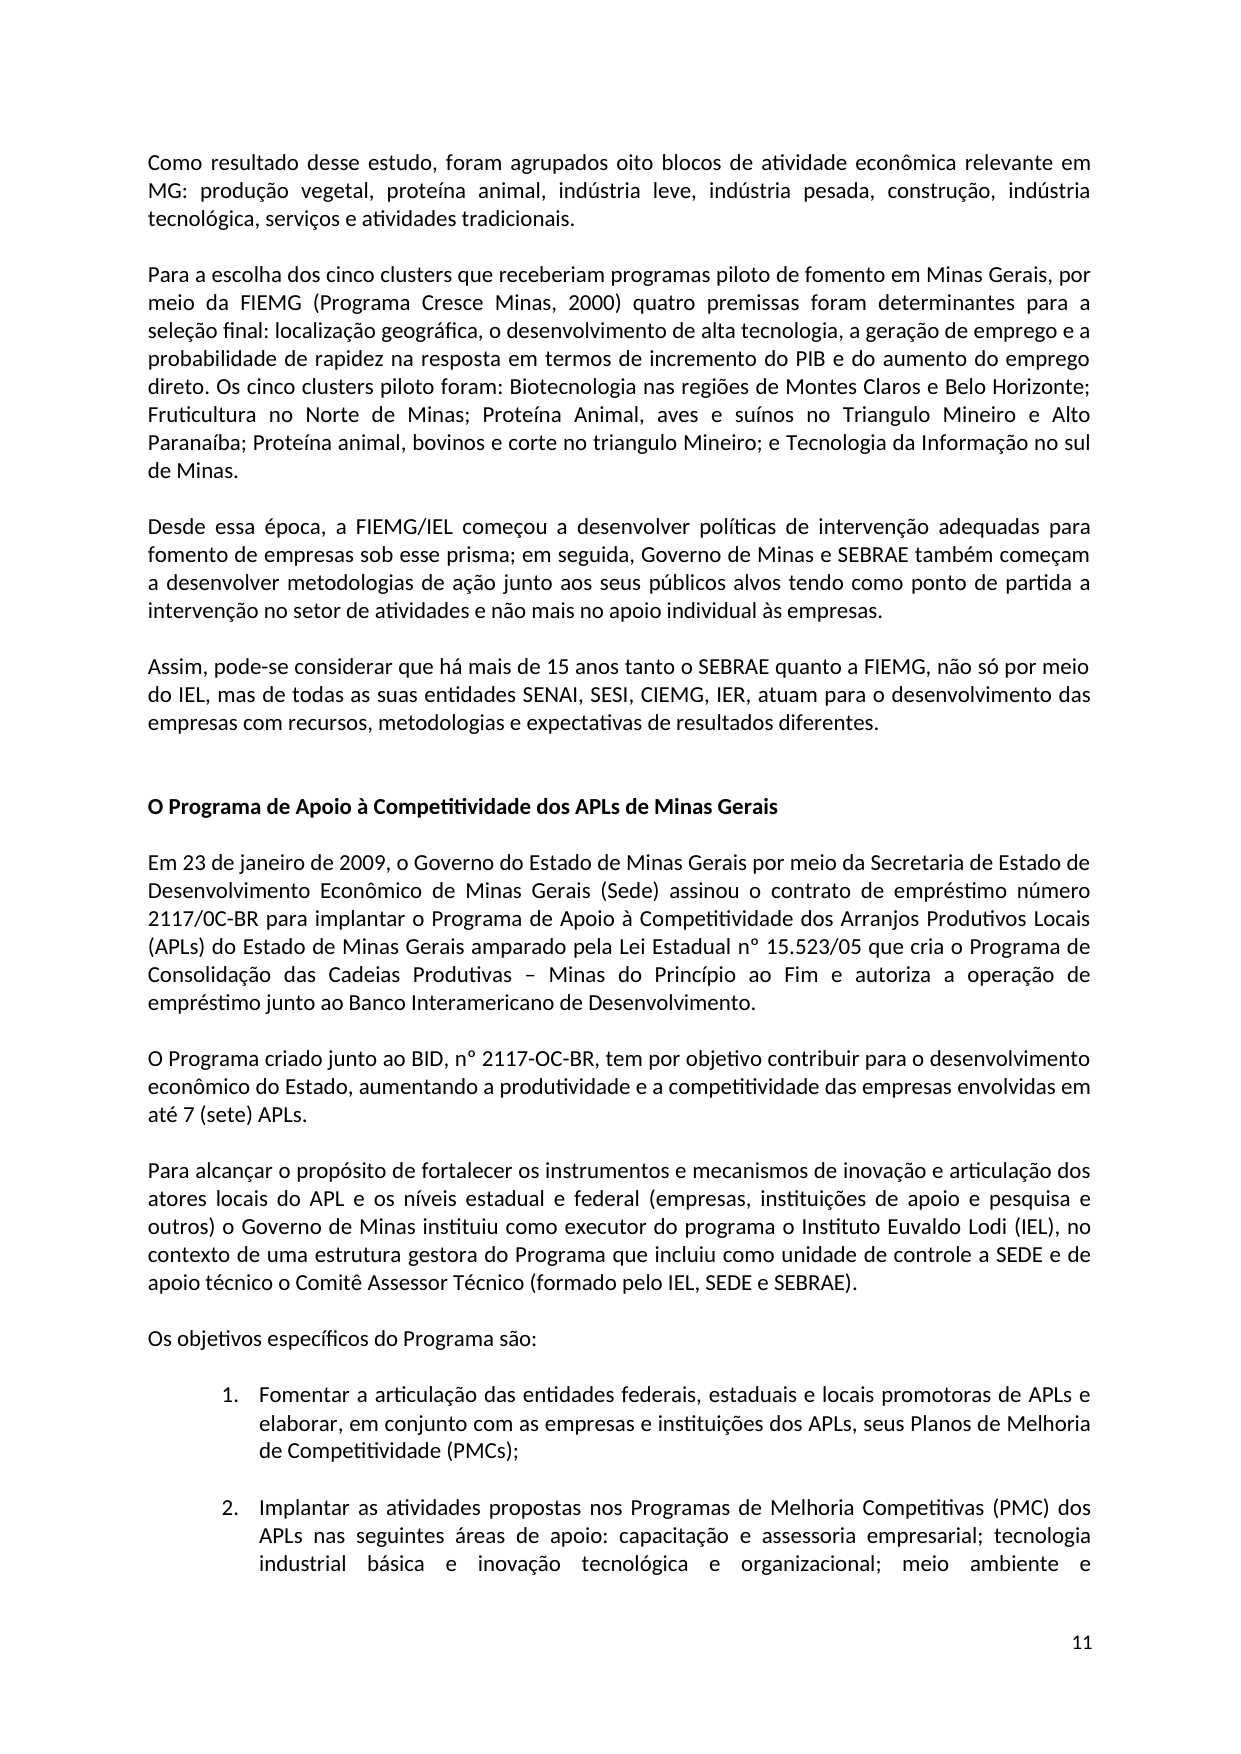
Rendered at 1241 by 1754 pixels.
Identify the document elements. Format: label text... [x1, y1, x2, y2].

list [221, 1493, 1092, 1577]
text Desde essa época, a FIEMG/IEL começou a desenvolver políticas de intervenção adequadas para fomento de empresas sob esse prisma; em seguida, Governo de Minas e SEBRAE também começam a desenvolver metodologias de ação junto aos seus públicos alvos tendo como ponto de partida a intervenção no setor de atividades e não mais no apoio individual às empresas. [148, 512, 1092, 624]
text O Programa criado junto ao BID, nº 2117-OC-BR, tem por objetivo contribuir para o desenvolvimento econômico do Estado, aumentando a produtividade e a competitividade das empresas envolvidas em até 7 (sete) APLs. [148, 1044, 1092, 1128]
text Para a escolha dos cinco clusters que receberiam programas piloto de fomento em Minas Gerais, por meio da FIEMG (Programa Cresce Minas, 2000) quatro premissas foram determinantes para a seleção final: localização geográfica, o desenvolvimento de alta tecnologia, a geração de emprego e a probabilidade de rapidez na resposta em termos de incremento do PIB e do aumento do emprego direto. Os cinco clusters piloto foram: Biotecnologia nas regiões de Montes Claros e Belo Horizonte; Fruticultura no Norte de Minas; Proteína Animal, aves e suínos no Triangulo Mineiro e Alto Paranaíba; Proteína animal, bovinos e corte no triangulo Mineiro; e Tecnologia da Informação no sul de Minas. [148, 260, 1092, 484]
list Fomentar a articulação das entidades federais, estaduais e locais promotoras de APLs e elaborar, em conjunto com as empresas e instituições dos APLs, seus Planos de Melhoria de Competitividade (PMCs); [221, 1381, 1092, 1465]
text Em 23 de janeiro de 2009, o Governo do Estado de Minas Gerais por meio da Secretaria de Estado de Desenvolvimento Econômico de Minas Gerais (Sede) assinou o contrato de empréstimo número 2117/0C-BR para implantar o Programa de Apoio à Competitividade dos Arranjos Produtivos Locais (APLs) do Estado de Minas Gerais amparado pela Lei Estadual nº 15.523/05 que cria o Programa de Consolidação das Cadeias Produtivas – Minas do Princípio ao Fim e autoriza a operação de empréstimo junto ao Banco Interamericano de Desenvolvimento. [148, 848, 1092, 1016]
text Como resultado desse estudo, foram agrupados oito blocos de atividade econômica relevante em MG: produção vegetal, proteína animal, indústria leve, indústria pesada, construção, indústria tecnológica, serviços e atividades tradicionais. [148, 148, 1092, 232]
text Assim, pode-se considerar que há mais de 15 anos tanto o SEBRAE quanto a FIEMG, não só por meio do IEL, mas de todas as suas entidades SENAI, SESI, CIEMG, IER, atuam para o desenvolvimento das empresas com recursos, metodologias e expectativas de resultados diferentes. [148, 652, 1092, 736]
text Para alcançar o propósito de fortalecer os instrumentos e mecanismos de inovação e articulação dos atores locais do APL e os níveis estadual e federal (empresas, instituições de apoio e pesquisa e outros) o Governo de Minas instituiu como executor do programa o Instituto Euvaldo Lodi (IEL), no contexto de uma estrutura gestora do Programa que incluiu como unidade de controle a SEDE e de apoio técnico o Comitê Assessor Técnico (formado pelo IEL, SEDE e SEBRAE). [148, 1156, 1092, 1297]
text Os objetivos específicos do Programa são: [148, 1324, 1092, 1353]
text O Programa de Apoio à Competitividade dos APLs de Minas Gerais [148, 792, 1092, 820]
